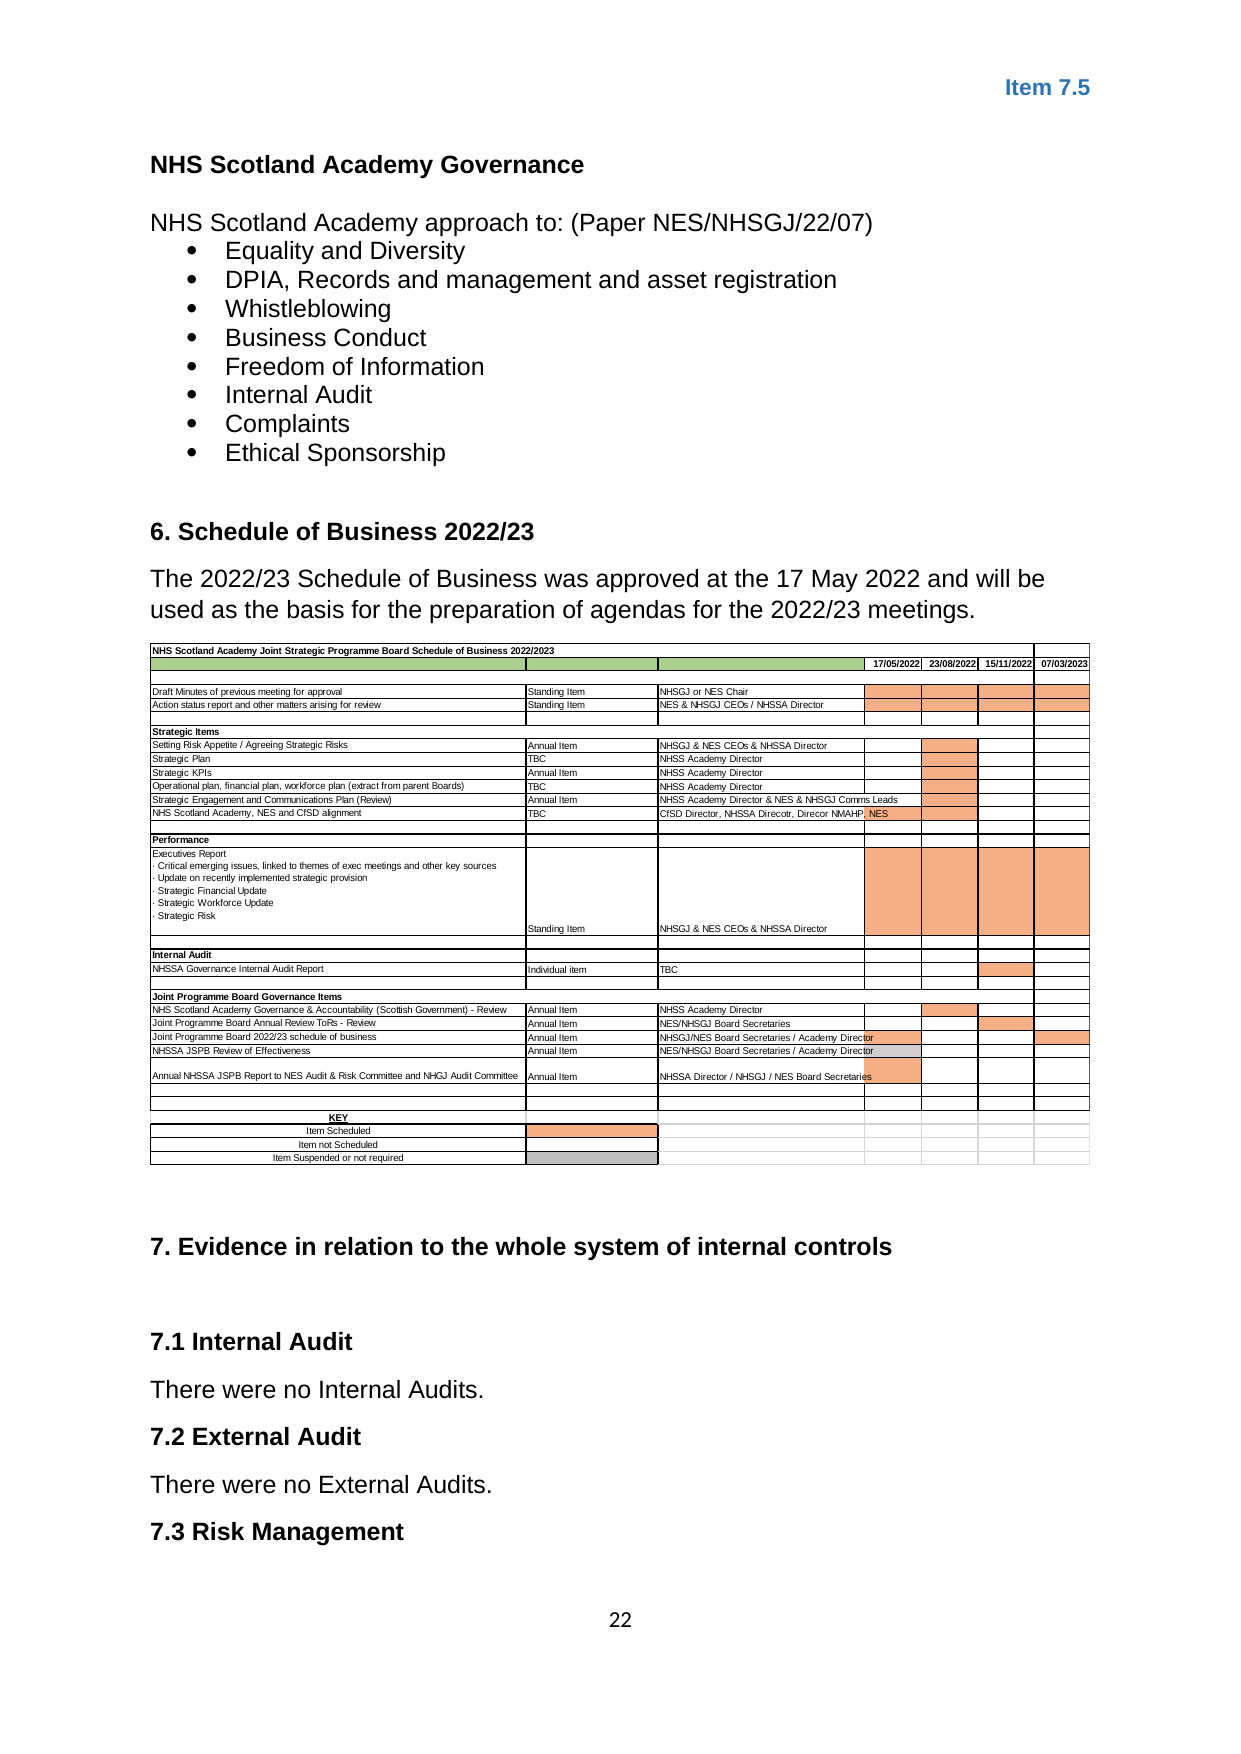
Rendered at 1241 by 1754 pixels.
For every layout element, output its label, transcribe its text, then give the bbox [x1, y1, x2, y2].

text 7. Evidence in relation to the whole system of internal controls [150, 1231, 1090, 1260]
list Equality and Diversity [187, 236, 1090, 265]
text NHS Scotland Academy approach to: (Paper NES/NHSGJ/22/07) [150, 207, 1090, 236]
list Whistleblowing [187, 294, 1090, 323]
text There were no Internal Audits. [150, 1374, 1090, 1403]
text 7.3 Risk Management [150, 1517, 1090, 1546]
text There were no External Audits. [150, 1470, 1090, 1499]
text The 2022/23 Schedule of Business was approved at the 17 May 2022 and will be used as the basis for the preparation of agendas for the 2022/23 meetings. [150, 564, 1090, 624]
text 7.2 External Audit [150, 1422, 1090, 1451]
list Complaints [187, 409, 1090, 438]
list DPIA, Records and management and asset registration [187, 265, 1090, 294]
text 7.1 Internal Audit [150, 1327, 1090, 1356]
text 6. Schedule of Business 2022/23 [150, 517, 1090, 546]
list Ethical Sponsorship [187, 438, 1090, 467]
list Freedom of Information [187, 352, 1090, 381]
list Internal Audit [187, 381, 1090, 409]
list Business Conduct [187, 323, 1090, 352]
text NHS Scotland Academy Governance [150, 150, 1090, 179]
